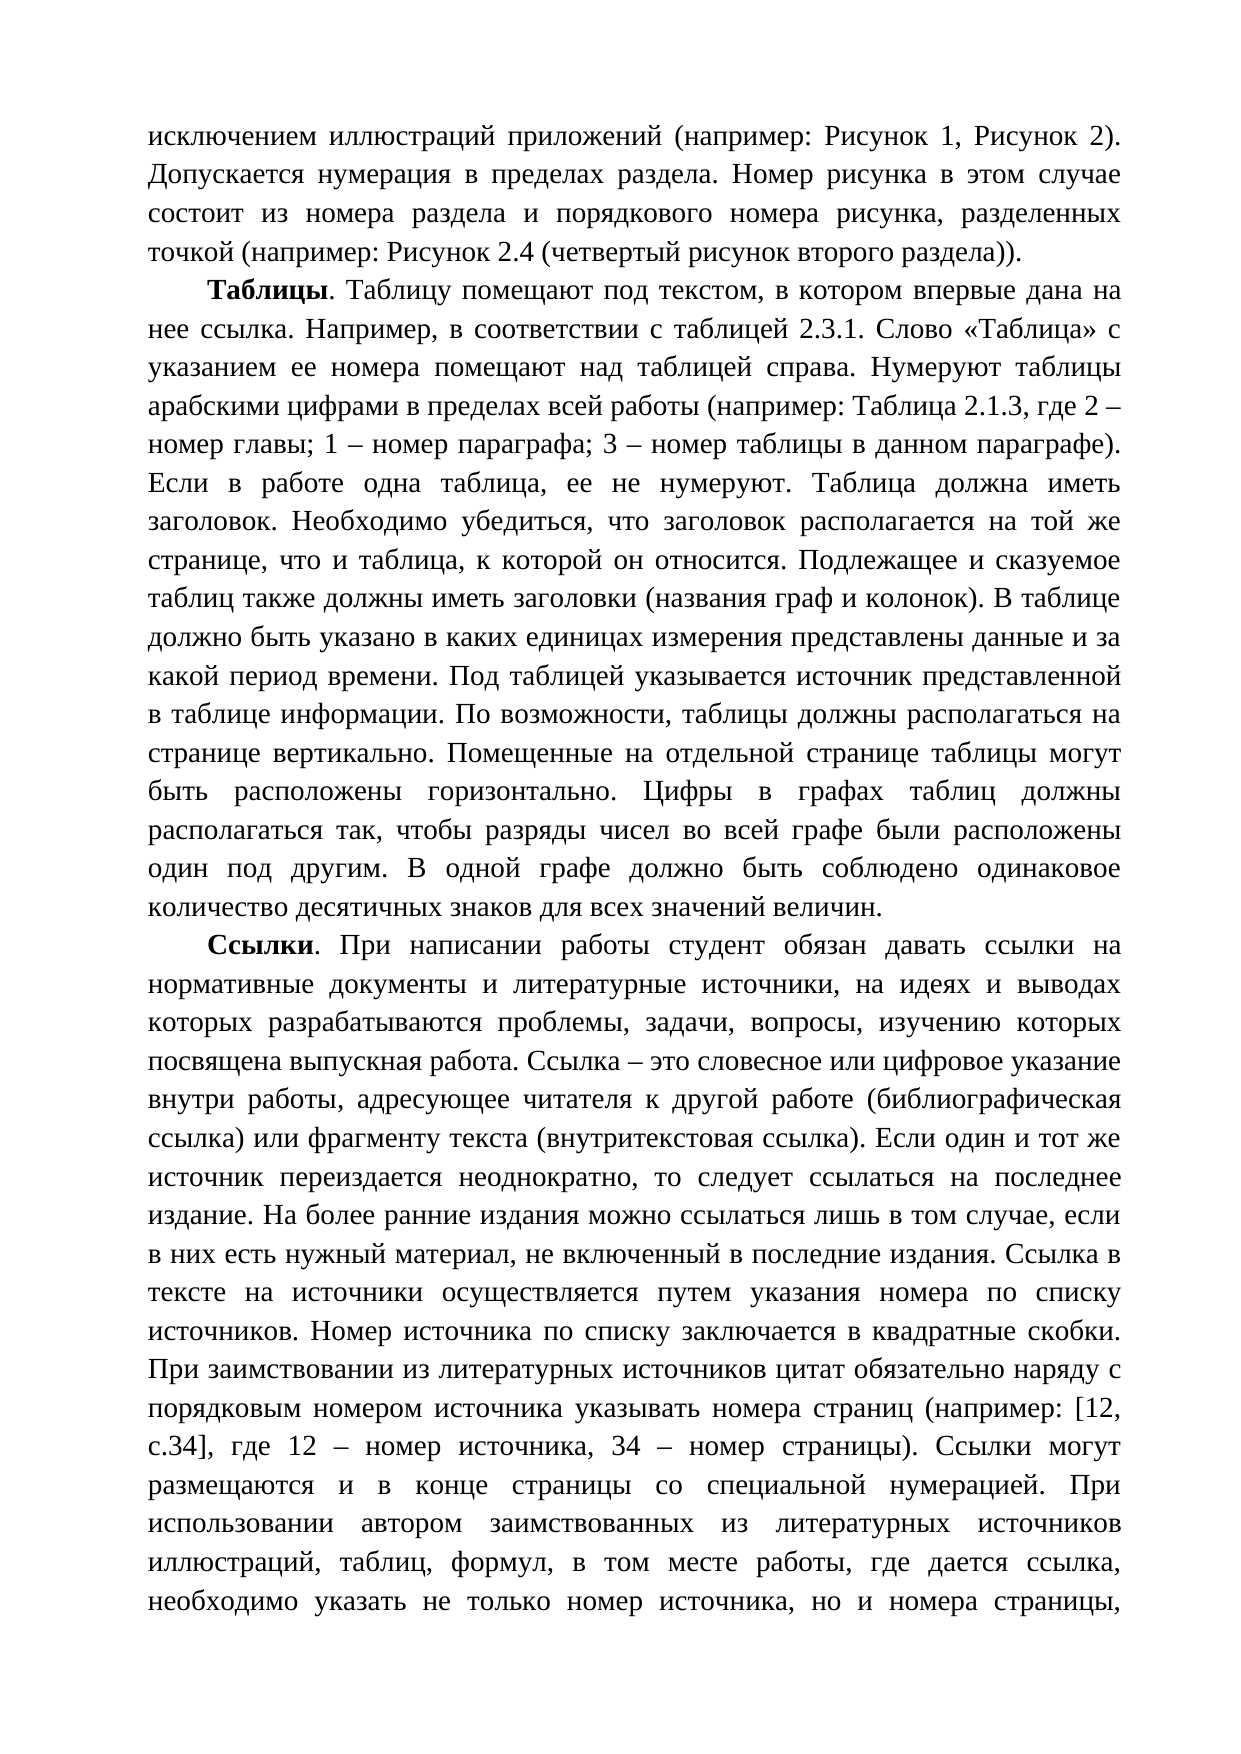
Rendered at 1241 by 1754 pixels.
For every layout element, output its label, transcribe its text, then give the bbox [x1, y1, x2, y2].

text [148, 118, 1122, 267]
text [148, 927, 1122, 1616]
text Таблицы. Таблицу помещают под текстом, в котором впервые дана на нее ссылка. Например, в соответствии с таблицей 2.3.1. Слово «Таблица» с указанием ее номера помещают над таблицей справа. Нумеруют таблицы арабскими цифрами в пределах всей работы (например: Таблица 2.1.3, где 2 – номер главы; 1 – номер параграфа; 3 – номер таблицы в данном параграфе). Если в работе одна таблица, ее не нумеруют. Таблица должна иметь заголовок. Необходимо убедиться, что заголовок располагается на той же странице, что и таблица, к которой он относится. Подлежащее и сказуемое таблиц также должны иметь заголовки (названия граф и колонок). В таблице должно быть указано в каких единицах измерения представлены данные и за какой период времени. Под таблицей указывается источник представленной в таблице информации. По возможности, таблицы должны располагаться на странице вертикально. Помещенные на отдельной странице таблицы могут быть расположены горизонтально. Цифры в графах таблиц должны располагаться так, чтобы разряды чисел во всей графе были расположены один под другим. В одной графе должно быть соблюдено одинаковое количество десятичных знаков для всех значений величин. [148, 272, 1122, 922]
